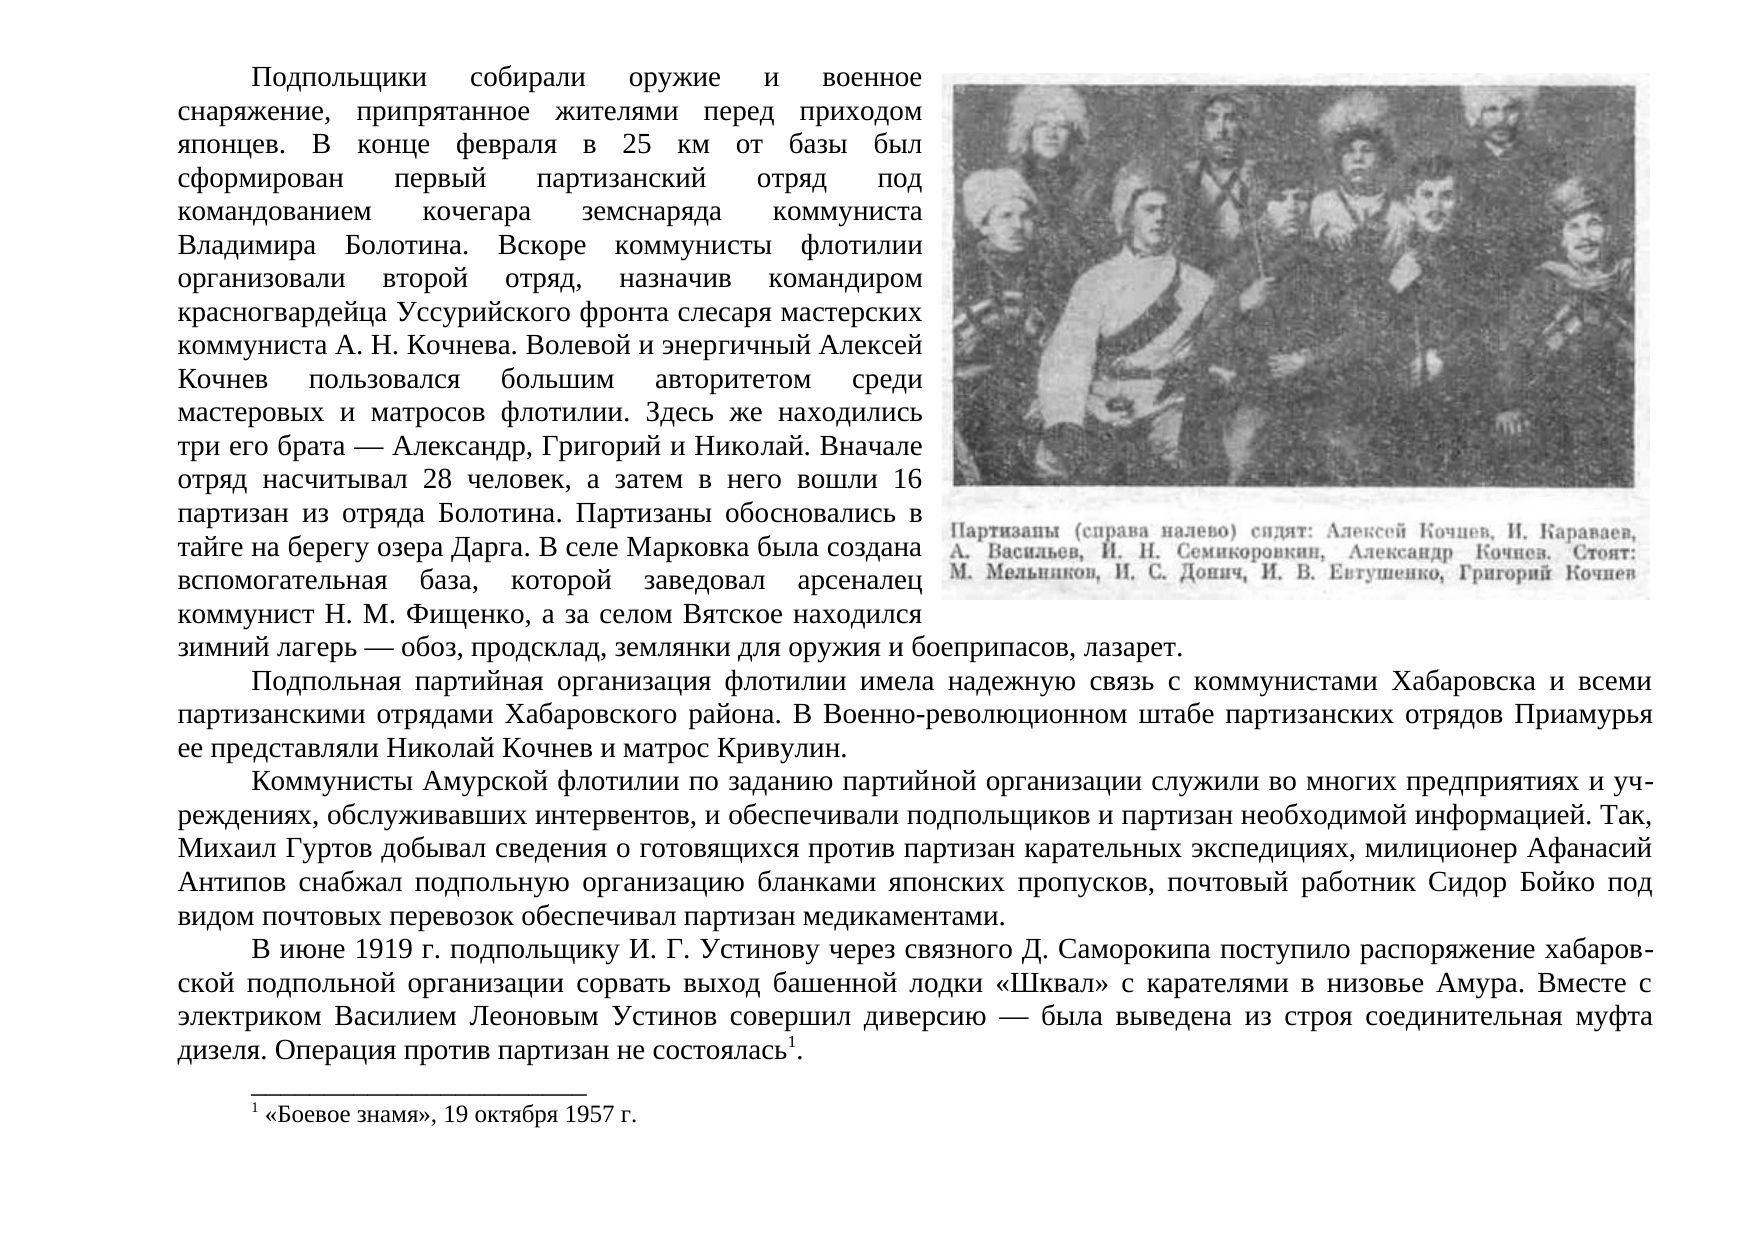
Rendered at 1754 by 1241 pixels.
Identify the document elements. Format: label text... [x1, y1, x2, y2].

text _______________________ [177, 1065, 1654, 1099]
text 1 «Боевое знамя», 19 октября 1957 г. [177, 1099, 1654, 1128]
picture [941, 73, 1650, 600]
text В июне 1919 г. подпольщику И. Г. Устинову через связного Д. Саморокипа поступило распоряжение хабаровской подпольной организации сорвать выход башенной лодки «Шквал» с карателями в низовье Амура. Вместе с электриком Василием Леоновым Устинов совершил диверсию — была выведена из строя соединительная муфта дизеля. Операция против партизан не состоялась1. [177, 931, 1654, 1065]
text Коммунисты Амурской флотилии по заданию партийной организации служили во многих предприятиях и учреждениях, обслуживавших интервентов, и обеспечивали подпольщиков и партизан необходимой информацией. Так, Михаил Гуртов добывал сведения о готовящихся против партизан карательных экспедициях, милиционер Афанасий Антипов снабжал подпольную организацию бланками японских пропусков, почтовый работник Сидор Бойко под видом почтовых перевозок обеспечивал партизан медикаментами. [177, 763, 1654, 931]
text Подпольная партийная организация флотилии имела надежную связь с коммунистами Хабаровска и всеми партизанскими отрядами Хабаровского района. В Военно-революционном штабе партизанских отрядов Приамурья ее представляли Николай Кочнев и матрос Кривулин. [177, 663, 1654, 763]
